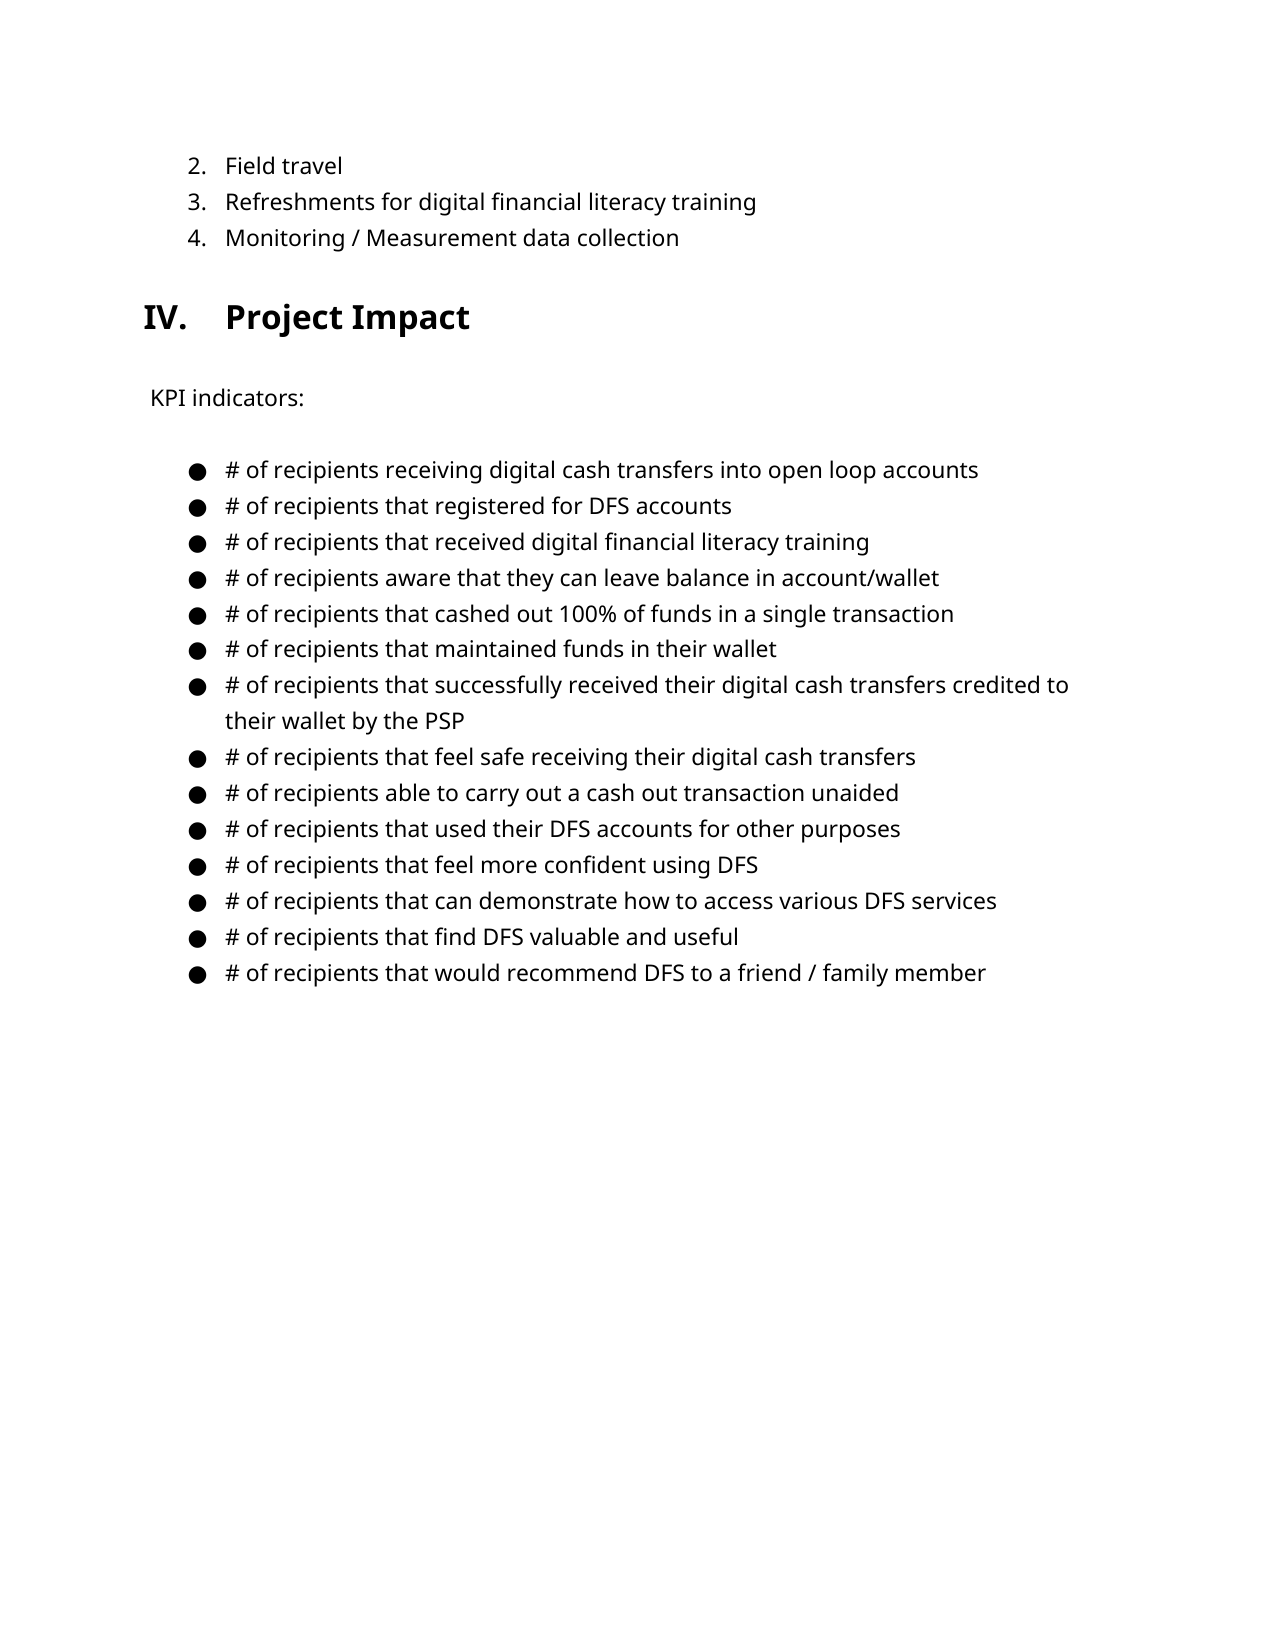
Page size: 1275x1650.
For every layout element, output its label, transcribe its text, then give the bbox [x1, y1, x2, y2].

list # of recipients that used their DFS accounts for other purposes [187, 813, 1125, 844]
list # of recipients receiving digital cash transfers into open loop accounts [187, 454, 1125, 485]
list # of recipients that feel more confident using DFS [187, 849, 1125, 880]
list # of recipients that received digital financial literacy training [187, 526, 1125, 557]
list Monitoring / Measurement data collection [187, 222, 1125, 253]
list # of recipients that find DFS valuable and useful [187, 921, 1125, 952]
text KPI indicators: [150, 382, 1125, 413]
list Refreshments for digital financial literacy training [187, 186, 1125, 217]
list Field travel [187, 150, 1125, 181]
list # of recipients that feel safe receiving their digital cash transfers [187, 741, 1125, 772]
list # of recipients that maintained funds in their wallet [187, 633, 1125, 665]
list # of recipients that registered for DFS accounts [187, 490, 1125, 521]
list Project Impact [187, 294, 1125, 339]
list # of recipients that successfully received their digital cash transfers credited to their wallet by the PSP [187, 669, 1125, 737]
list # of recipients that can demonstrate how to access various DFS services [187, 885, 1125, 916]
list # of recipients aware that they can leave balance in account/wallet [187, 562, 1125, 593]
list # of recipients that would recommend DFS to a friend / family member [187, 957, 1125, 988]
list # of recipients that cashed out 100% of funds in a single transaction [187, 597, 1125, 629]
list # of recipients able to carry out a cash out transaction unaided [187, 777, 1125, 808]
